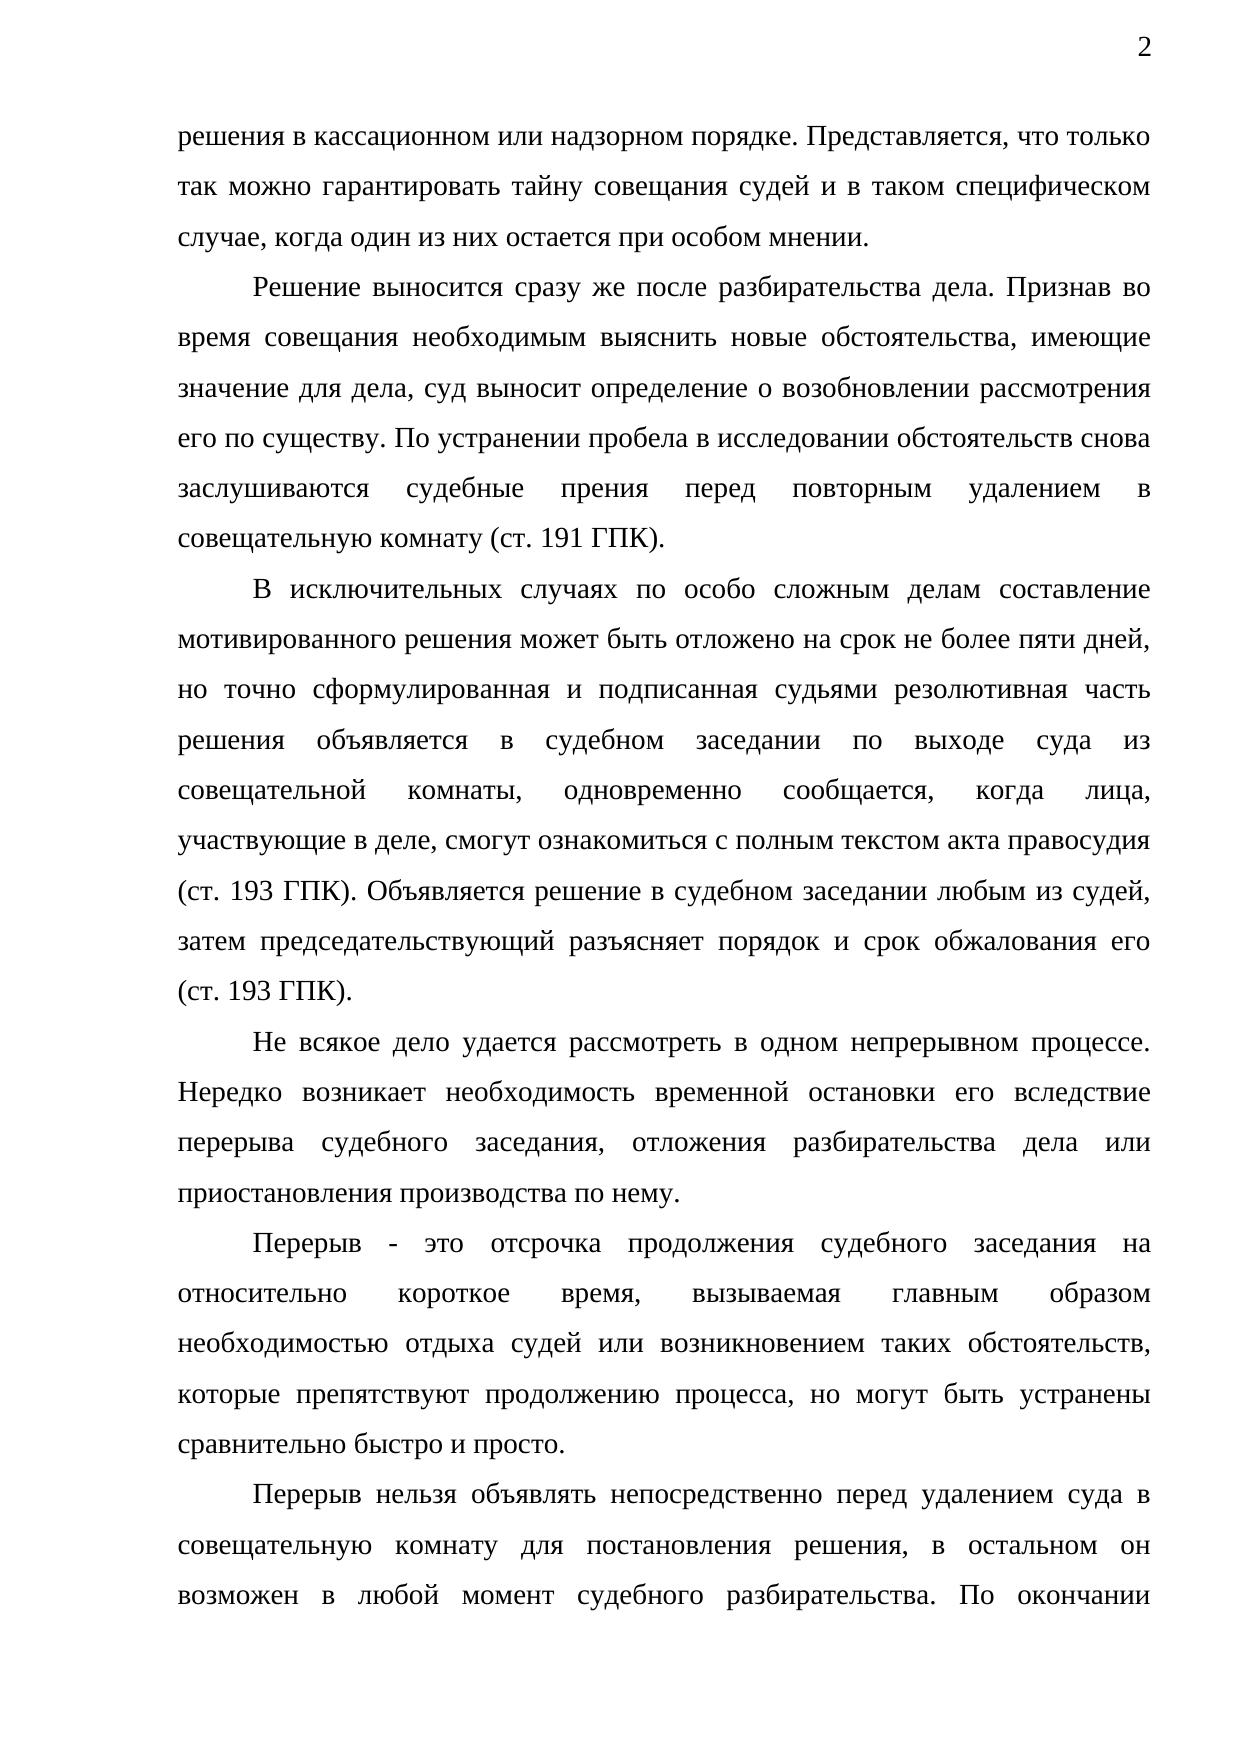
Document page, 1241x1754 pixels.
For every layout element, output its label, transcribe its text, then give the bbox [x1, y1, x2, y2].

text В исключительных случаях по особо сложным делам составление мотивированного решения может быть отложено на срок не более пяти дней, но точно сформулированная и подписанная судьями резолютивная часть решения объявляется в судебном заседании по выходе суда из совещательной комнаты, одновременно сообщается, когда лица, участвующие в деле, смогут ознакомиться с полным текстом акта правосудия (ст. 193 ГПК). Объявляется решение в судебном заседании любым из судей, затем председательствующий разъясняет порядок и срок обжалования его (ст. 193 ГПК). [177, 571, 1152, 1007]
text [177, 1477, 1152, 1611]
text Решение выносится сразу же после разбирательства дела. Признав во время совещания необходимым выяснить новые обстоятельства, имеющие значение для дела, суд выносит определение о возобновлении рассмотрения его по существу. По устранении пробела в исследовании обстоятельств снова заслушиваются судебные прения перед повторным удалением в совещательную комнату (ст. 191 ГПК). [177, 269, 1152, 554]
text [177, 118, 1152, 252]
text Перерыв - это отсрочка продолжения судебного заседания на относительно короткое время, вызываемая главным образом необходимостью отдыха судей или возникновением таких обстоятельств, которые препятствуют продолжению процесса, но могут быть устранены сравнительно быстро и просто. [177, 1225, 1152, 1460]
text Не всякое дело удается рассмотреть в одном непрерывном процессе. Нередко возникает необходимость временной остановки его вследствие перерыва судебного заседания, отложения разбирательства дела или приостановления производства по нему. [177, 1024, 1152, 1208]
